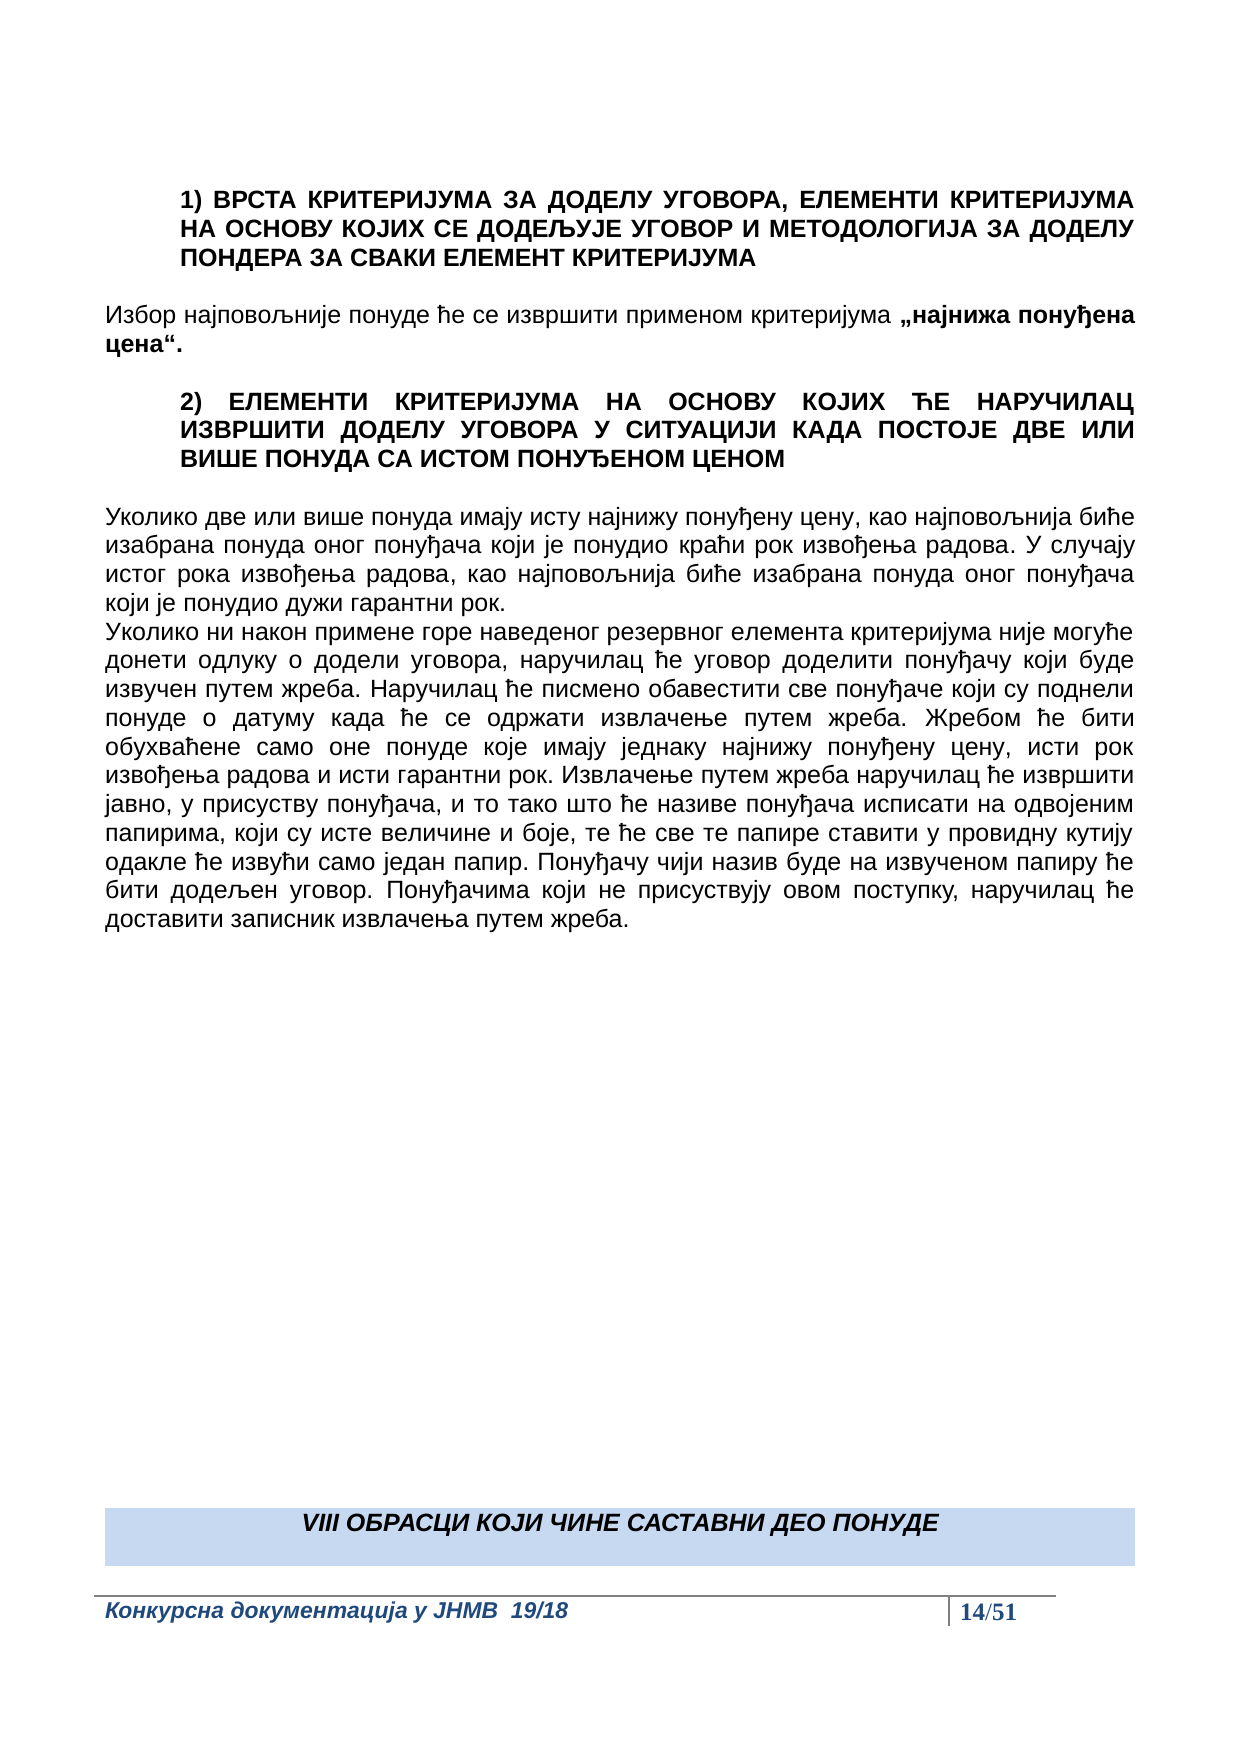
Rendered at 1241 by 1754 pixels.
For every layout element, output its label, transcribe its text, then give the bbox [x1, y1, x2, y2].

text 1) ВРСТА КРИТЕРИЈУМА ЗА ДОДЕЛУ УГОВОРА, ЕЛЕМЕНТИ КРИТЕРИЈУМА НА ОСНОВУ КОЈИХ СЕ ДОДЕЉУЈЕ УГОВОР И МЕТОДОЛОГИЈА ЗА ДОДЕЛУ ПОНДЕРА ЗА СВАКИ ЕЛЕМЕНТ КРИТЕРИЈУМА [180, 186, 1135, 272]
text 2) ЕЛЕМЕНТИ КРИТЕРИЈУМА НА ОСНОВУ КОЈИХ ЋЕ НАРУЧИЛАЦ ИЗВРШИТИ ДОДЕЛУ УГОВОРА У СИТУАЦИЈИ КАДА ПОСТОЈЕ ДВЕ ИЛИ ВИШЕ ПОНУДА СА ИСТОМ ПОНУЂЕНОМ ЦЕНОМ [180, 387, 1135, 473]
text Избор најповољније понуде ће се извршити применом критеријума „најнижа понуђена цена“. [105, 301, 1135, 358]
text Уколико две или више понуда имају исту најнижу понуђену цену, као најповољнија биће изабрана понуда оног понуђача који је понудио краћи рок извођења радова. У случају истог рока извођења радова, као најповољнија биће изабрана понуда оног понуђача који је понудио дужи гарантни рок. [105, 502, 1135, 617]
text VIII ОБРАСЦИ КОЈИ ЧИНЕ САСТАВНИ ДЕО ПОНУДЕ [105, 1508, 1135, 1537]
text Уколико ни након примене горе наведеног резервног елемента критеријума није могуће донети одлуку о додели уговора, наручилац ће уговор доделити понуђачу који буде извучен путем жреба. Наручилац ће писмено обавестити све понуђаче који су поднели понуде о датуму када ће се одржати извлачење путем жреба. Жребом ће бити обухваћене само оне понуде које имају једнаку најнижу понуђену цену, исти рок извођења радова и исти гарантни рок. Извлачење путем жреба наручилац ће извршити јавно, у присуству понуђача, и то тако што ће називе понуђача исписати на одвојеним папирима, који су исте величине и боје, те ће све те папире ставити у провидну кутију одакле ће извући само један папир. Понуђачу чији назив буде на извученом папиру ће бити додељен уговор. Понуђачима који не присуствују овом поступку, наручилац ће доставити записник извлачења путем жреба. [105, 617, 1135, 933]
